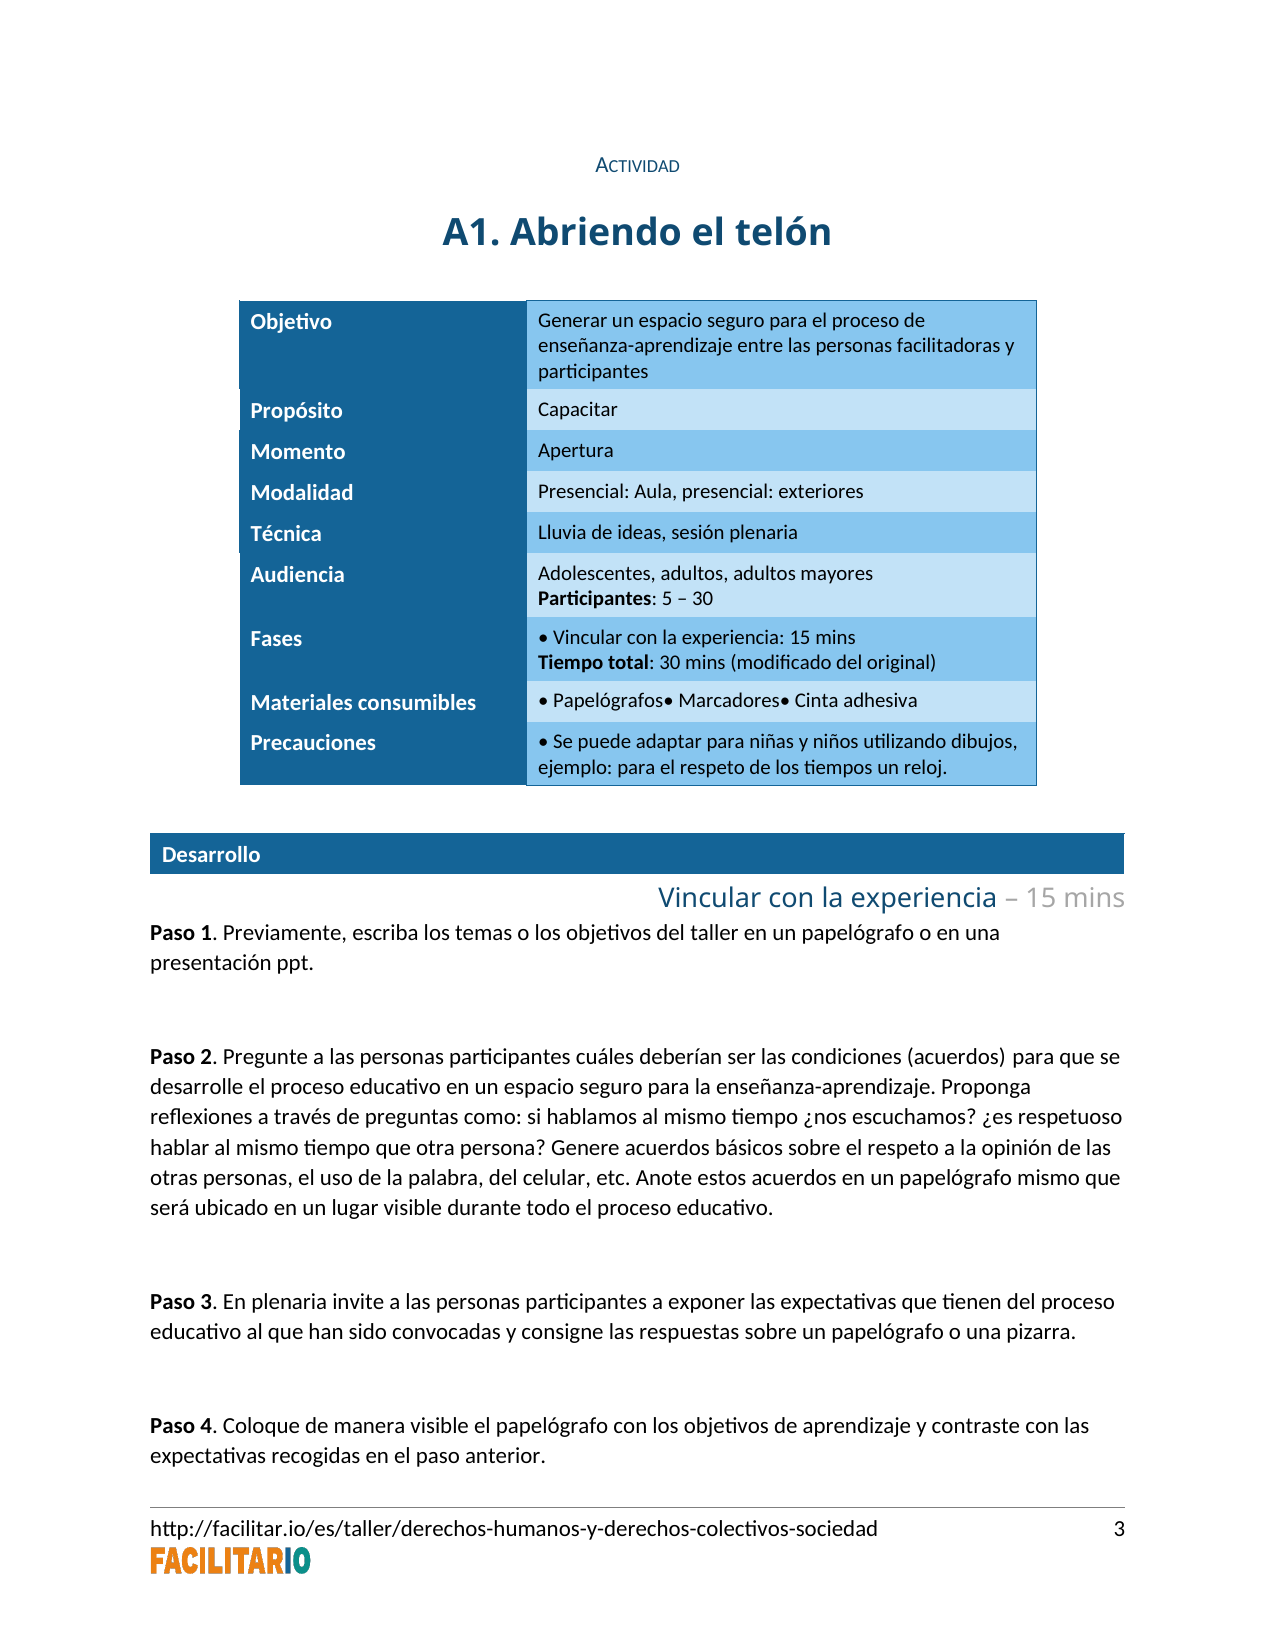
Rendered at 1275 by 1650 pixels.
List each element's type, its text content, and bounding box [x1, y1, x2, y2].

table_cell Momento [240, 431, 526, 471]
picture [145, 1544, 315, 1576]
text Actividad [150, 150, 1125, 178]
table_header Generar un espacio seguro para el proceso de enseñanza-aprendizaje entre las personas facilitadoras y participantes [527, 301, 1036, 389]
table_cell Lluvia de ideas, sesión plenaria [527, 512, 1036, 553]
table_cell Técnica [240, 513, 526, 553]
subtitle Vincular con la experiencia – 15 mins [150, 878, 1125, 915]
text Paso 4. Coloque de manera visible el papelógrafo con los objetivos de aprendizaje y contraste con las expectativas recogidas en el paso anterior. [150, 1411, 1125, 1469]
text Paso 1. Previamente, escriba los temas o los objetivos del taller en un papelógrafo o en una presentación ppt. [150, 918, 1125, 976]
table_cell Fases [240, 618, 526, 681]
table_header Desarrollo [151, 834, 1124, 874]
table_cell Adolescentes, adultos, adultos mayores Participantes: 5 – 30 [527, 553, 1036, 617]
table_header Objetivo [240, 301, 526, 389]
table_cell Materiales consumibles [240, 682, 526, 722]
table_cell Modalidad [240, 472, 526, 512]
text Paso 3. En plenaria invite a las personas participantes a exponer las expectativas que tienen del proceso educativo al que han sido convocadas y consigne las respuestas sobre un papelógrafo o una pizarra. [150, 1287, 1125, 1345]
table_cell Precauciones [240, 723, 526, 785]
table_cell • Vincular con la experiencia: 15 mins Tiempo total: 30 mins (modificado del original) [527, 617, 1036, 681]
text Paso 2. Pregunte a las personas participantes cuáles deberían ser las condiciones (acuerdos) para que se desarrolle el proceso educativo en un espacio seguro para la enseñanza-aprendizaje. Proponga reflexiones a través de preguntas como: si hablamos al mismo tiempo ¿nos escuchamos? ¿es respetuoso hablar al mismo tiempo que otra persona? Genere acuerdos básicos sobre el respeto a la opinión de las otras personas, el uso de la palabra, del celular, etc. Anote estos acuerdos en un papelógrafo mismo que será ubicado en un lugar visible durante todo el proceso educativo. [150, 1042, 1125, 1221]
table_cell Presencial: Aula, presencial: exteriores [527, 471, 1036, 512]
table_cell Apertura [527, 430, 1036, 471]
subtitle A1. Abriendo el telón [150, 205, 1125, 256]
table_cell Capacitar [527, 389, 1036, 430]
table_cell • Se puede adaptar para niñas y niños utilizando dibujos, ejemplo: para el respeto de los tiempos un reloj. [527, 722, 1036, 785]
table_cell Propósito [240, 390, 526, 430]
table_cell • Papelógrafos [527, 681, 1036, 722]
table_cell Audiencia [240, 554, 526, 617]
